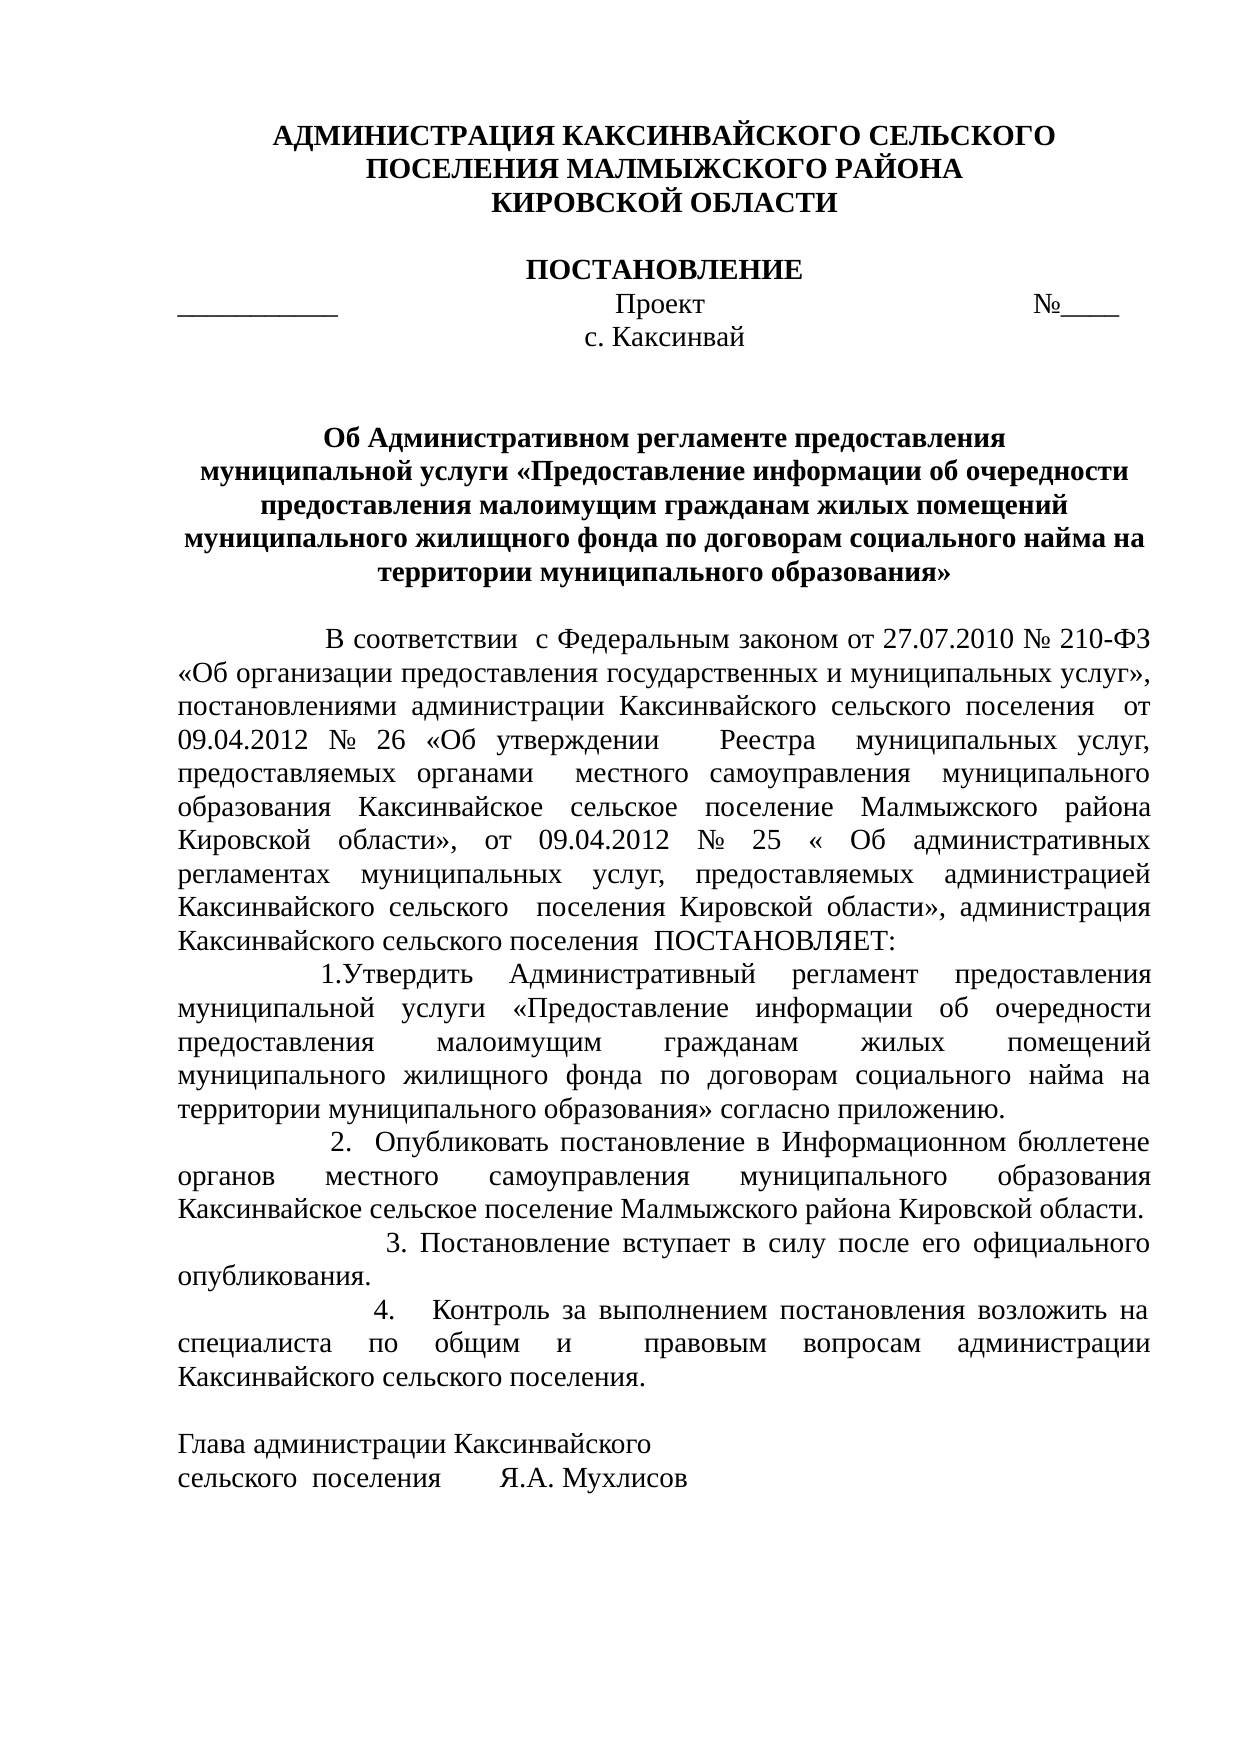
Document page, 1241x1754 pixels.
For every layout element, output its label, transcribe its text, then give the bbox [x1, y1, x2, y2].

text 2. Опубликовать постановление в Информационном бюллетене органов местного самоуправления муниципального образования Каксинвайское сельское поселение Малмыжского района Кировской области. [177, 1124, 1152, 1225]
text муниципальной услуги «Предоставление информации об очередности предоставления малоимущим гражданам жилых помещений муниципального жилищного фонда по договорам социального найма на территории муниципального образования» [177, 453, 1152, 588]
text 1.Утвердить Административный регламент предоставления муниципальной услуги «Предоставление информации об очередности предоставления малоимущим гражданам жилых помещений муниципального жилищного фонда по договорам социального найма на территории муниципального образования» согласно приложению. [177, 957, 1152, 1124]
text КИРОВСКОЙ ОБЛАСТИ [177, 185, 1152, 219]
text сельского поселения Я.А. Мухлисов [177, 1460, 1152, 1493]
text 4. Контроль за выполнением постановления возложить на специалиста по общим и правовым вопросам администрации Каксинвайского сельского поселения. [177, 1292, 1152, 1393]
text ___________ Проект №____ [177, 286, 1152, 319]
text В соответствии с Федеральным законом от 27.07.2010 № 210-ФЗ «Об организации предоставления государственных и муниципальных услуг», постановлениями администрации Каксинвайского сельского поселения от 09.04.2012 № 26 «Об утверждении Реестра муниципальных услуг, предоставляемых органами местного самоуправления муниципального образования Каксинвайское сельское поселение Малмыжского района Кировской области», от 09.04.2012 № 25 « Об административных регламентах муниципальных услуг, предоставляемых администрацией Каксинвайского сельского поселения Кировской области», администрация Каксинвайского сельского поселения ПОСТАНОВЛЯЕТ: [177, 621, 1152, 957]
text Об Административном регламенте предоставления [177, 420, 1152, 453]
text 3. Постановление вступает в силу после его официального опубликования. [177, 1225, 1152, 1292]
text Глава администрации Каксинвайского [177, 1426, 1152, 1460]
text ПОСТАНОВЛЕНИЕ [177, 252, 1152, 286]
text ПОСЕЛЕНИЯ МАЛМЫЖСКОГО РАЙОНА [177, 152, 1152, 185]
text АДМИНИСТРАЦИЯ КАКСИНВАЙСКОГО СЕЛЬСКОГО [177, 118, 1152, 152]
text с. Каксинвай [177, 319, 1152, 353]
